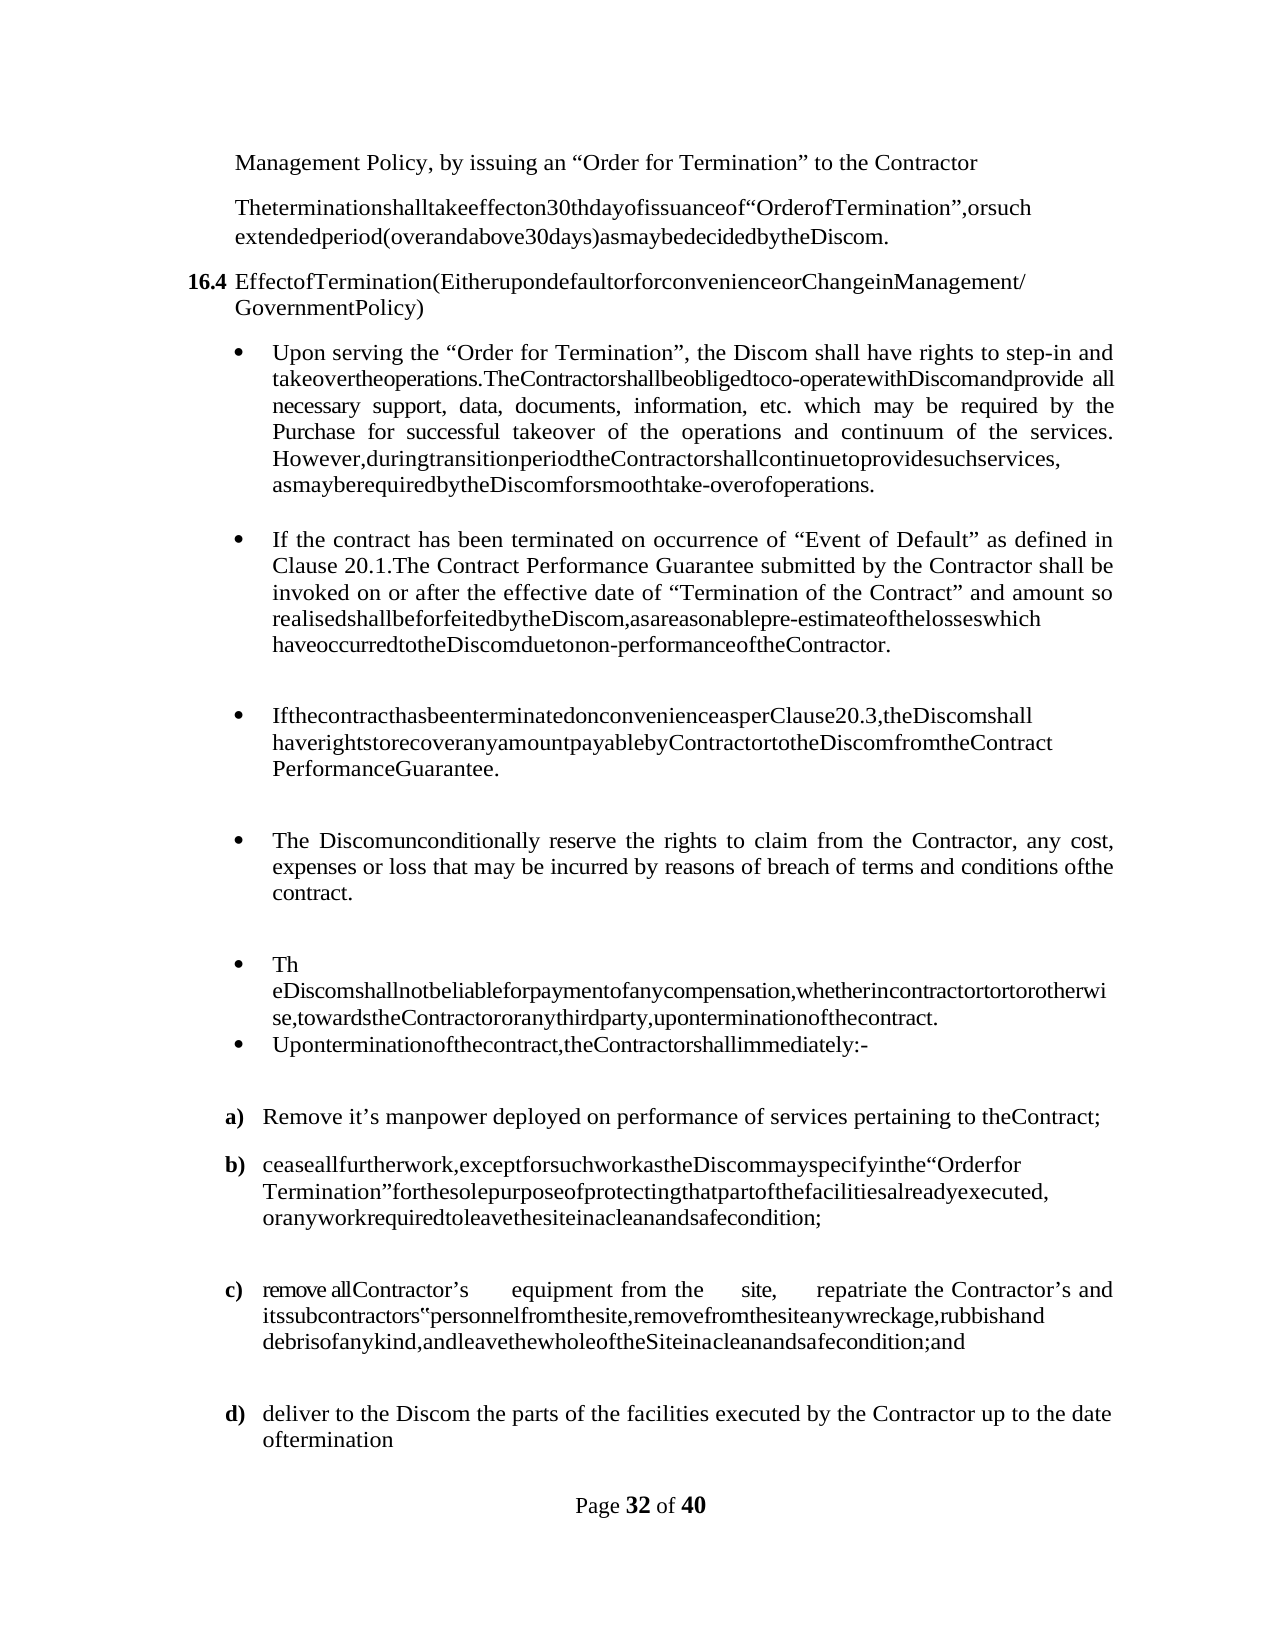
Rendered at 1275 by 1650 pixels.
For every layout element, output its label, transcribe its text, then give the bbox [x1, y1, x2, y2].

list ceaseallfurtherwork,exceptforsuchworkastheDiscommayspecifyinthe“Orderfor Termination”forthesolepurposeofprotectingthatpartofthefacilitiesalreadyexecuted, oranyworkrequiredtoleavethesiteinacleanandsafecondition; [225, 1151, 1114, 1230]
list Remove it’s manpower deployed on performance of services pertaining to theContract; [225, 1103, 1225, 1129]
list deliver to the Discom the parts of the facilities executed by the Contractor up to the date oftermination [225, 1400, 1114, 1453]
list If the contract has been terminated on occurrence of “Event of Default” as defined in Clause 20.1.The Contract Performance Guarantee submitted by the Contractor shall be invoked on or after the effective date of “Termination of the Contract” and amount so realisedshallbeforfeitedbytheDiscom,asareasonablepre-estimateofthelosseswhich haveoccurredtotheDiscomduetonon-performanceoftheContractor. [234, 526, 1115, 658]
list TheDiscomshallnotbeliableforpaymentofanycompensation,whetherincontractortortorotherwise,towardstheContractororanythirdparty,uponterminationofthecontract. [234, 951, 1114, 1030]
text Theterminationshalltakeeffecton30thdayofissuanceof“OrderofTermination”,orsuch extendedperiod(overandabove30days)asmaybedecidedbytheDiscom. [234, 194, 1104, 249]
list remove allContractor’s equipment from the site, repatriate the Contractor’s and itssubcontractors‟personnelfromthesite,removefromthesiteanywreckage,rubbishand debrisofanykind,andleavethewholeoftheSiteinacleanandsafecondition;and [225, 1276, 1114, 1355]
list IfthecontracthasbeenterminatedonconvenienceasperClause20.3,theDiscomshall haverightstorecoveranyamountpayablebyContractortotheDiscomfromtheContract PerformanceGuarantee. [234, 703, 1114, 782]
list The Discomunconditionally reserve the rights to claim from the Contractor, any cost, expenses or loss that may be incurred by reasons of breach of terms and conditions ofthe contract. [234, 827, 1114, 906]
list EffectofTermination(EitherupondefaultorforconvenienceorChangeinManagement/ GovernmentPolicy) [187, 268, 1092, 321]
text Management Policy, by issuing an “Order for Termination” to the Contractor [234, 149, 1225, 176]
list Uponterminationofthecontract,theContractorshallimmediately:- [234, 1030, 1225, 1058]
list Upon serving the “Order for Termination”, the Discom shall have rights to step-in and takeovertheoperations.TheContractorshallbeobligedtoco-operatewithDiscomandprovide all necessary support, data, documents, information, etc. which may be required by the Purchase for successful takeover of the operations and continuum of the services. However,duringtransitionperiodtheContractorshallcontinuetoprovidesuchservices, asmayberequiredbytheDiscomforsmoothtake-overofoperations. [234, 339, 1115, 497]
